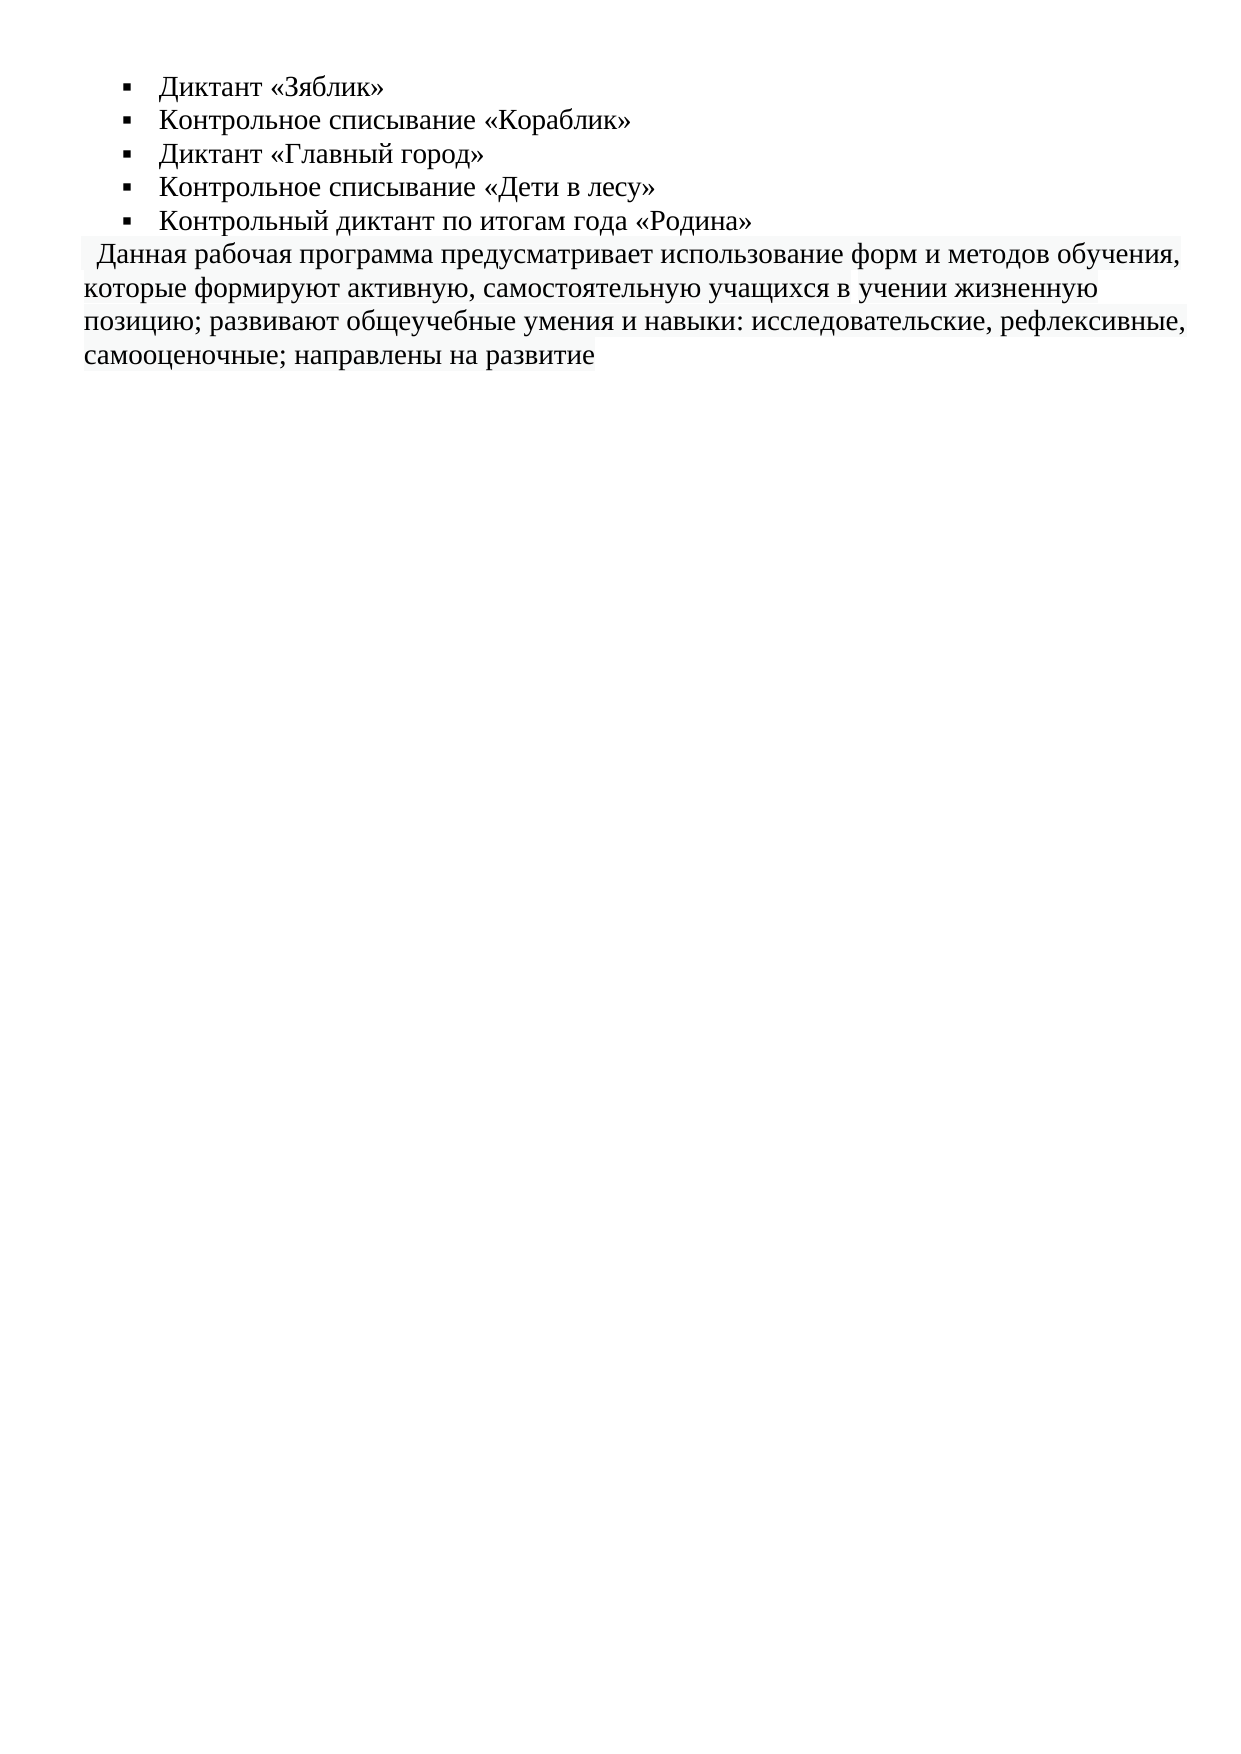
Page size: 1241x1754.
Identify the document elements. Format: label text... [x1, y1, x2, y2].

list Диктант «Зяблик» [121, 69, 1196, 102]
list Контрольное списывание «Кораблик» [121, 102, 1196, 136]
list Диктант «Главный город» [121, 136, 1196, 169]
text Данная рабочая программа предусматривает использование форм и методов обучения, которые формируют активную, самостоятельную учащихся в учении жизненную позицию; развивают общеучебные умения и навыки: исследовательские, рефлексивные, самооценочные; направлены на развитие [81, 236, 1196, 371]
list Контрольный диктант по итогам года «Родина» [121, 203, 1196, 236]
list Контрольное списывание «Дети в лесу» [121, 169, 1196, 203]
